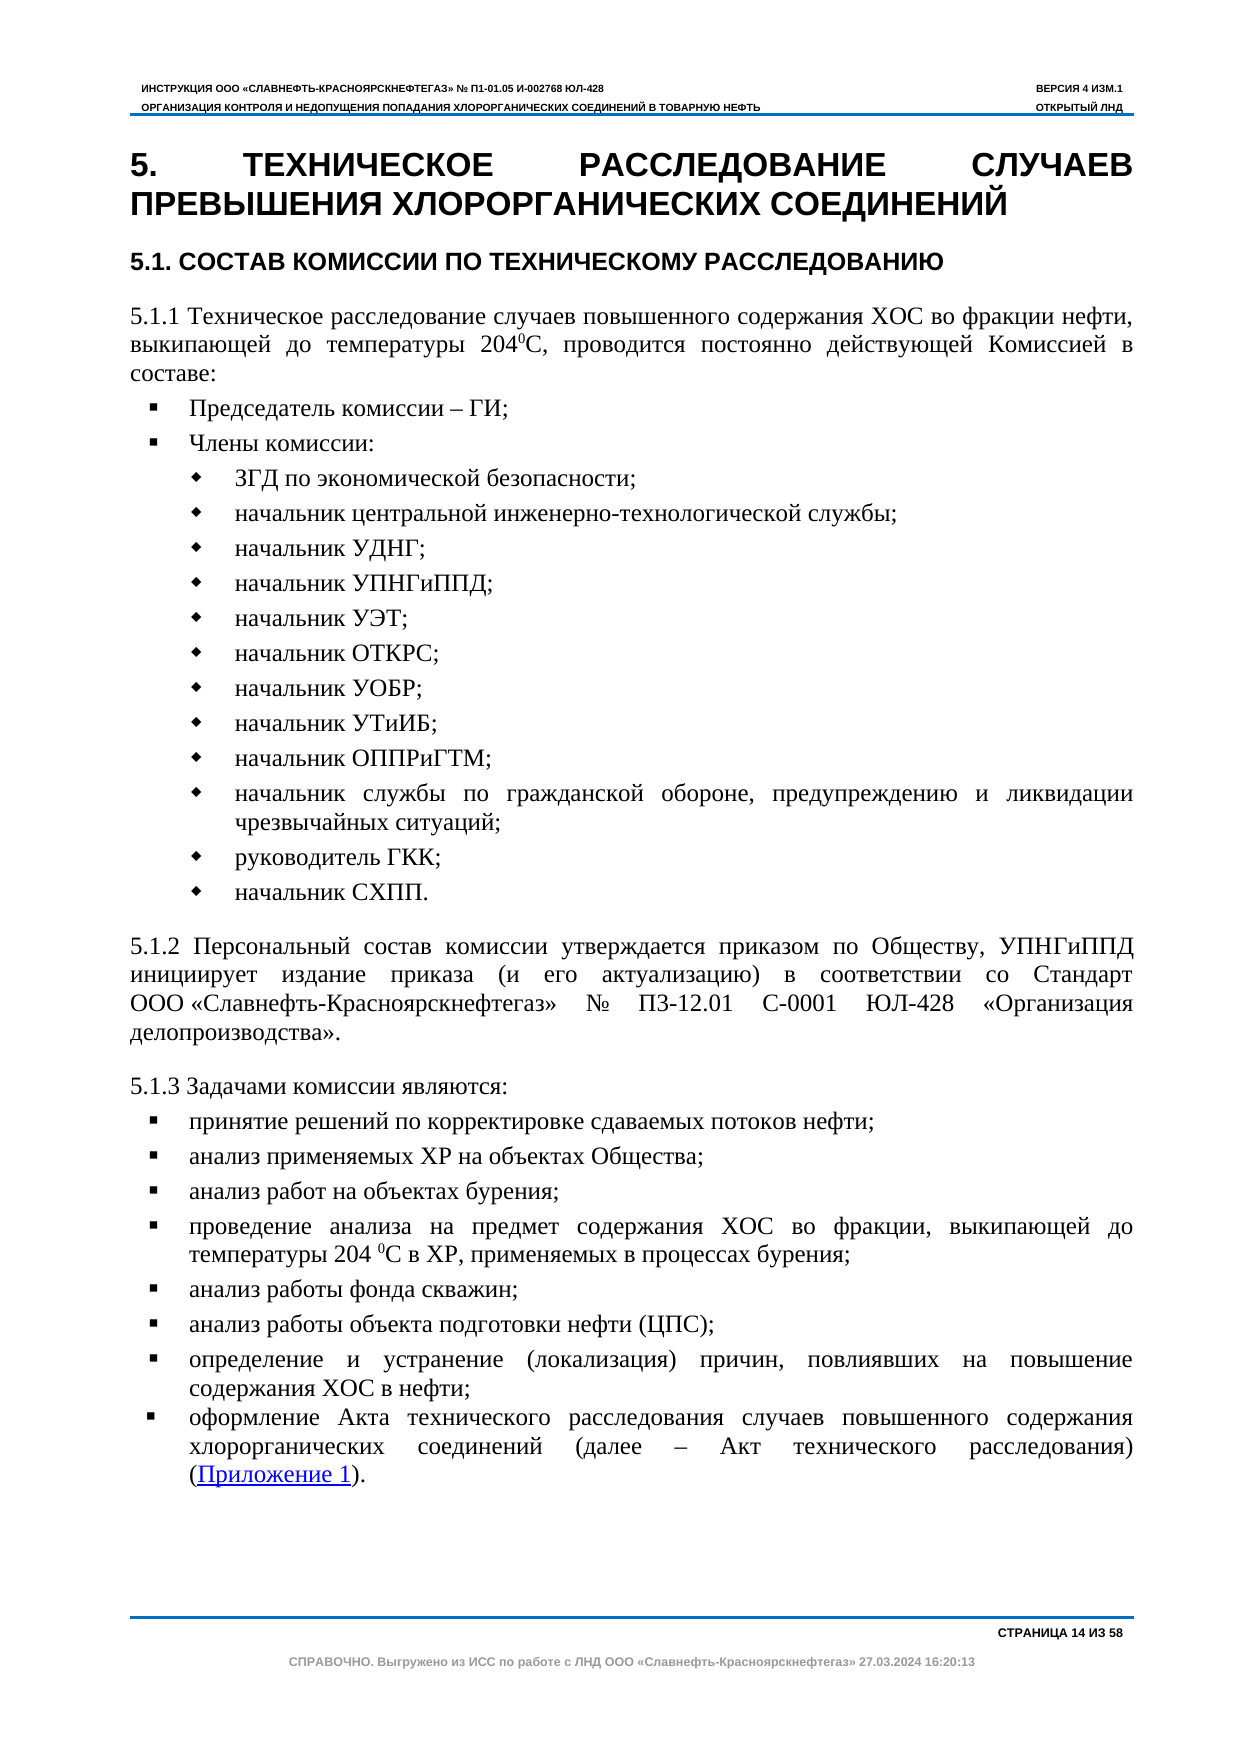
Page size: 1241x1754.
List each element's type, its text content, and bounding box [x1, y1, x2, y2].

list начальник УДНГ; [189, 533, 1134, 562]
list начальник ОППРиГТМ; [189, 743, 1134, 772]
list начальник УЭТ; [189, 603, 1134, 632]
list анализ работы объекта подготовки нефти (ЦПС); [148, 1309, 1134, 1338]
list начальник УТиИБ; [189, 708, 1134, 737]
list Члены комиссии: [148, 428, 1134, 457]
list начальник УПНГиППД; [189, 568, 1134, 597]
list анализ работ на объектах бурения; [148, 1176, 1134, 1204]
subtitle 5.1. Состав комиссии по техническому расследованию [130, 247, 1134, 276]
list начальник УОБР; [189, 673, 1134, 702]
list анализ работы фонда скважин; [148, 1274, 1134, 1303]
list начальник ОТКРС; [189, 638, 1134, 667]
list начальник службы по гражданской обороне, предупреждению и ликвидации чрезвычайных ситуаций; [189, 778, 1134, 836]
list проведение анализа на предмет содержания ХОС во фракции, выкипающей до температуры 204 0С в ХР, применяемых в процессах бурения; [148, 1211, 1134, 1268]
list Председатель комиссии – ГИ; [148, 393, 1134, 422]
text 5.1.1 Техническое расследование случаев повышенного содержания ХОС во фракции нефти, выкипающей до температуры 2040C, проводится постоянно действующей Комиссией в составе: [130, 301, 1134, 387]
subtitle 5. ТЕХНИЧЕСКОЕ РАССЛЕДОВАНИЕ СЛУЧАЕВ ПРЕВЫШЕНИЯ ХЛОРОРГАНИЧЕСКИХ СОЕДИНЕНИЙ [130, 145, 1134, 222]
text 5.1.2 Персональный состав комиссии утверждается приказом по Обществу, УПНГиППД инициирует издание приказа (и его актуализацию) в соответствии со Стандарт ООО «Славнефть-Красноярскнефтегаз» № П3-12.01 С-0001 ЮЛ-428 «Организация делопроизводства». [130, 931, 1134, 1046]
list анализ применяемых ХР на объектах Общества; [148, 1141, 1134, 1169]
list ЗГД по экономической безопасности; [189, 463, 1134, 492]
list руководитель ГКК; [189, 842, 1134, 871]
list начальник центральной инженерно-технологической службы; [189, 498, 1134, 527]
list определение и устранение (локализация) причин, повлиявших на повышение содержания ХОС в нефти; [148, 1344, 1134, 1402]
list принятие решений по корректировке сдаваемых потоков нефти; [148, 1106, 1134, 1134]
list оформление Акта технического расследования случаев повышенного содержания хлорорганических соединений (далее – Акт технического расследования) (Приложение 1). [145, 1402, 1134, 1488]
list начальник СХПП. [189, 877, 1134, 906]
text 5.1.3 Задачами комиссии являются: [130, 1071, 1134, 1099]
